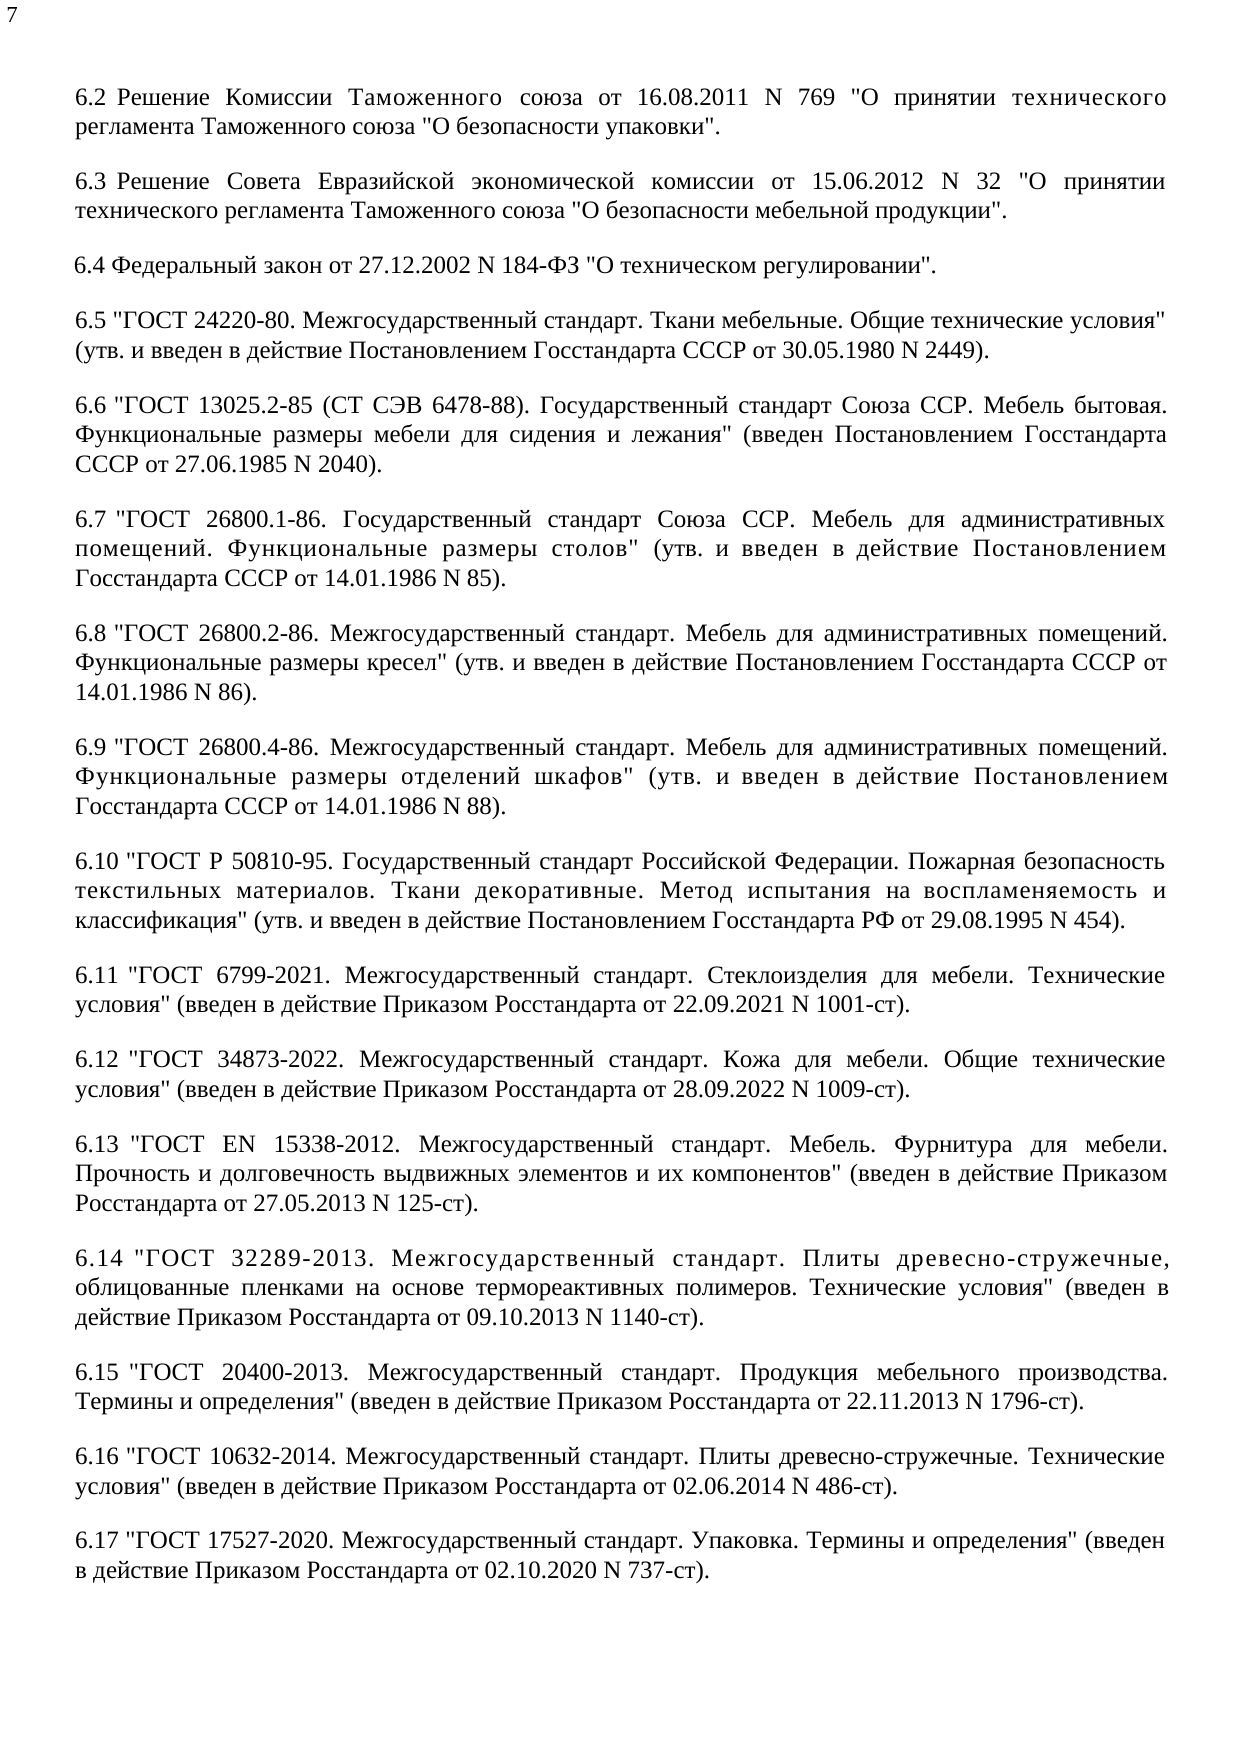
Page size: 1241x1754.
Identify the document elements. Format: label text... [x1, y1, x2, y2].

list "ГОСТ 13025.2-85 (СТ СЭВ 6478-88). Государственный стандарт Союза ССР. Мебель бытовая. Функциональные размеры мебели для сидения и лежания" (введен Постановлением Госстандарта СССР от 27.06.1985 N 2040). [75, 390, 1168, 478]
list "ГОСТ 26800.1-86. Государственный стандарт Союза ССР. Мебель для административных помещений. Функциональные размеры столов" (утв. и введен в действие Постановлением Госстандарта СССР от 14.01.1986 N 85). [75, 504, 1167, 592]
list "ГОСТ 32289-2013. Межгосударственный стандарт. Плиты древесно-стружечные, облицованные пленками на основе термореактивных полимеров. Технические условия" (введен в действие Приказом Росстандарта от 09.10.2013 N 1140-ст). [75, 1243, 1170, 1331]
list "ГОСТ 34873-2022. Межгосударственный стандарт. Кожа для мебели. Общие технические условия" (введен в действие Приказом Росстандарта от 28.09.2022 N 1009-ст). [75, 1044, 1166, 1103]
list "ГОСТ 26800.4-86. Межгосударственный стандарт. Мебель для административных помещений. Функциональные размеры отделений шкафов" (утв. и введен в действие Постановлением Госстандарта СССР от 14.01.1986 N 88). [75, 732, 1169, 820]
list "ГОСТ 17527-2020. Межгосударственный стандарт. Упаковка. Термины и определения" (введен в действие Приказом Росстандарта от 02.10.2020 N 737-ст). [75, 1526, 1166, 1584]
list Федеральный закон от 27.12.2002 N 184-ФЗ "О техническом регулировании". [74, 250, 1181, 279]
list Решение Совета Евразийской экономической комиссии от 15.06.2012 N 32 "О принятии технического регламента Таможенного союза "О безопасности мебельной продукции". [75, 166, 1167, 224]
list "ГОСТ 26800.2-86. Межгосударственный стандарт. Мебель для административных помещений. Функциональные размеры кресел" (утв. и введен в действие Постановлением Госстандарта СССР от 14.01.1986 N 86). [75, 618, 1169, 706]
list "ГОСТ 10632-2014. Межгосударственный стандарт. Плиты древесно-стружечные. Технические условия" (введен в действие Приказом Росстандарта от 02.06.2014 N 486-ст). [75, 1441, 1166, 1499]
list "ГОСТ EN 15338-2012. Межгосударственный стандарт. Мебель. Фурнитура для мебели. Прочность и долговечность выдвижных элементов и их компонентов" (введен в действие Приказом Росстандарта от 27.05.2013 N 125-ст). [75, 1129, 1169, 1217]
list Решение Комиссии Таможенного союза от 16.08.2011 N 769 "О принятии технического регламента Таможенного союза "О безопасности упаковки". [75, 82, 1167, 140]
list "ГОСТ 20400-2013. Межгосударственный стандарт. Продукция мебельного производства. Термины и определения" (введен в действие Приказом Росстандарта от 22.11.2013 N 1796-ст). [75, 1357, 1169, 1415]
list "ГОСТ Р 50810-95. Государственный стандарт Российской Федерации. Пожарная безопасность текстильных материалов. Ткани декоративные. Метод испытания на воспламеняемость и классификация" (утв. и введен в действие Постановлением Госстандарта РФ от 29.08.1995 N 454). [75, 846, 1166, 934]
list "ГОСТ 24220-80. Межгосударственный стандарт. Ткани мебельные. Общие технические условия" (утв. и введен в действие Постановлением Госстандарта СССР от 30.05.1980 N 2449). [75, 305, 1166, 364]
list "ГОСТ 6799-2021. Межгосударственный стандарт. Стеклоизделия для мебели. Технические условия" (введен в действие Приказом Росстандарта от 22.09.2021 N 1001-ст). [75, 960, 1166, 1018]
